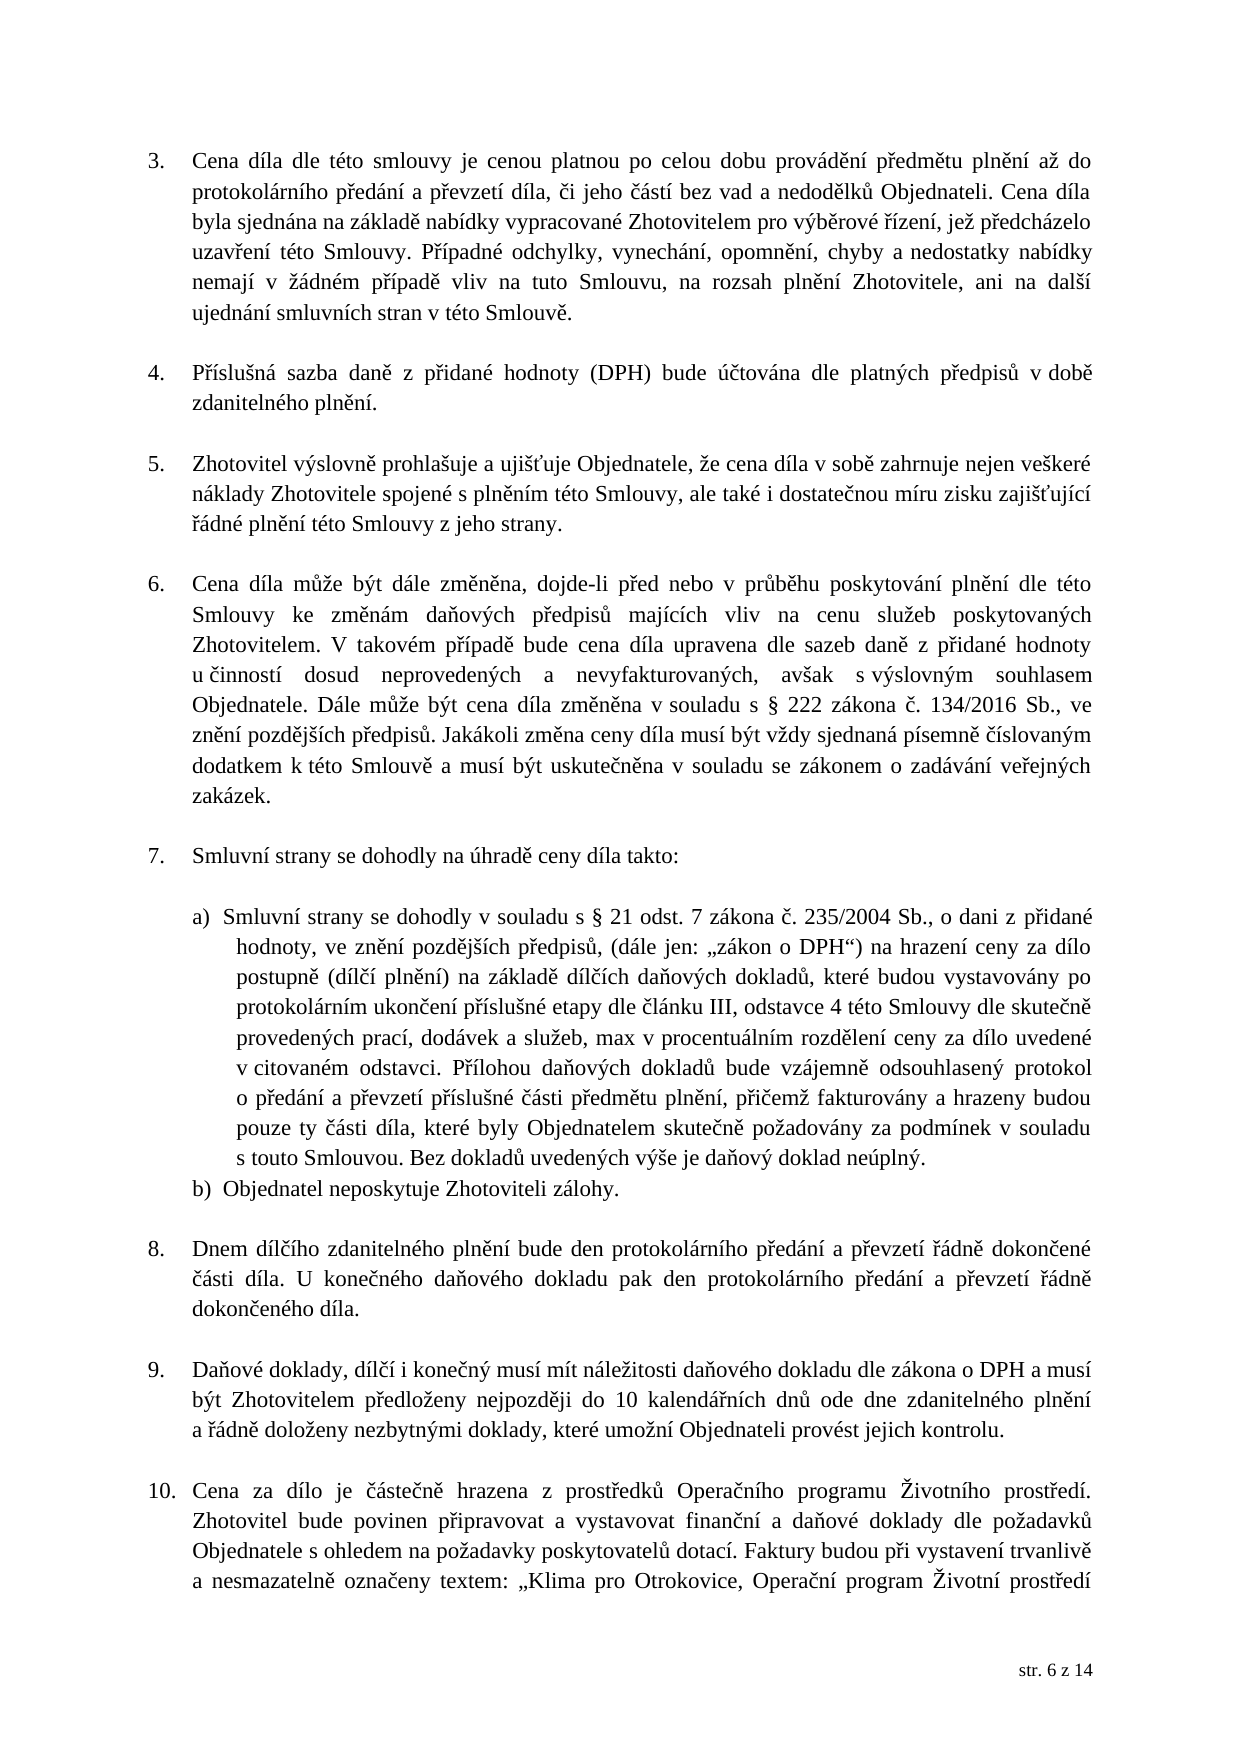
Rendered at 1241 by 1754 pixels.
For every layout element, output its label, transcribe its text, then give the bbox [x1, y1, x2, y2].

list Příslušná sazba daně z přidané hodnoty (DPH) bude účtována dle platných předpisů v době zdanitelného plnění. [148, 359, 1093, 416]
list Smluvní strany se dohodly na úhradě ceny díla takto: [148, 842, 1093, 869]
list Cena díla dle této smlouvy je cenou platnou po celou dobu provádění předmětu plnění až do protokolárního předání a převzetí díla, či jeho částí bez vad a nedodělků Objednateli. Cena díla byla sjednána na základě nabídky vypracované Zhotovitelem pro výběrové řízení, jež předcházelo uzavření této Smlouvy. Případné odchylky, vynechání, opomnění, chyby a nedostatky nabídky nemají v žádném případě vliv na tuto Smlouvu, na rozsah plnění Zhotovitele, ani na další ujednání smluvních stran v této Smlouvě. [148, 148, 1093, 325]
list Objednatel neposkytuje Zhotoviteli zálohy. [192, 1175, 1093, 1201]
list Cena díla může být dále změněna, dojde-li před nebo v průběhu poskytování plnění dle této Smlouvy ke změnám daňových předpisů majících vliv na cenu služeb poskytovaných Zhotovitelem. V takovém případě bude cena díla upravena dle sazeb daně z přidané hodnoty u činností dosud neprovedených a nevyfakturovaných, avšak s výslovným souhlasem Objednatele. Dále může být cena díla změněna v souladu s § 222 zákona č. 134/2016 Sb., ve znění pozdějších předpisů. Jakákoli změna ceny díla musí být vždy sjednaná písemně číslovaným dodatkem k této Smlouvě a musí být uskutečněna v souladu se zákonem o zadávání veřejných zakázek. [148, 571, 1093, 808]
list Daňové doklady, dílčí i konečný musí mít náležitosti daňového dokladu dle zákona o DPH a musí být Zhotovitelem předloženy nejpozději do 10 kalendářních dnů ode dne zdanitelného plnění a řádně doloženy nezbytnými doklady, které umožní Objednateli provést jejich kontrolu. [148, 1356, 1093, 1443]
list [148, 1477, 1093, 1594]
list Zhotovitel výslovně prohlašuje a ujišťuje Objednatele, že cena díla v sobě zahrnuje nejen veškeré náklady Zhotovitele spojené s plněním této Smlouvy, ale také i dostatečnou míru zisku zajišťující řádné plnění této Smlouvy z jeho strany. [148, 450, 1093, 536]
list Dnem dílčího zdanitelného plnění bude den protokolárního předání a převzetí řádně dokončené části díla. U konečného daňového dokladu pak den protokolárního předání a převzetí řádně dokončeného díla. [148, 1235, 1093, 1322]
list Smluvní strany se dohodly v souladu s § 21 odst. 7 zákona č. 235/2004 Sb., o dani z přidané hodnoty, ve znění pozdějších předpisů, (dále jen: „zákon o DPH“) na hrazení ceny za dílo postupně (dílčí plnění) na základě dílčích daňových dokladů, které budou vystavovány po protokolárním ukončení příslušné etapy dle článku III, odstavce 4 této Smlouvy dle skutečně provedených prací, dodávek a služeb, max v procentuálním rozdělení ceny za dílo uvedené v citovaném odstavci. Přílohou daňových dokladů bude vzájemně odsouhlasený protokol o předání a převzetí příslušné části předmětu plnění, přičemž fakturovány a hrazeny budou pouze ty části díla, které byly Objednatelem skutečně požadovány za podmínek v souladu s touto Smlouvou. Bez dokladů uvedených výše je daňový doklad neúplný. [192, 903, 1093, 1171]
